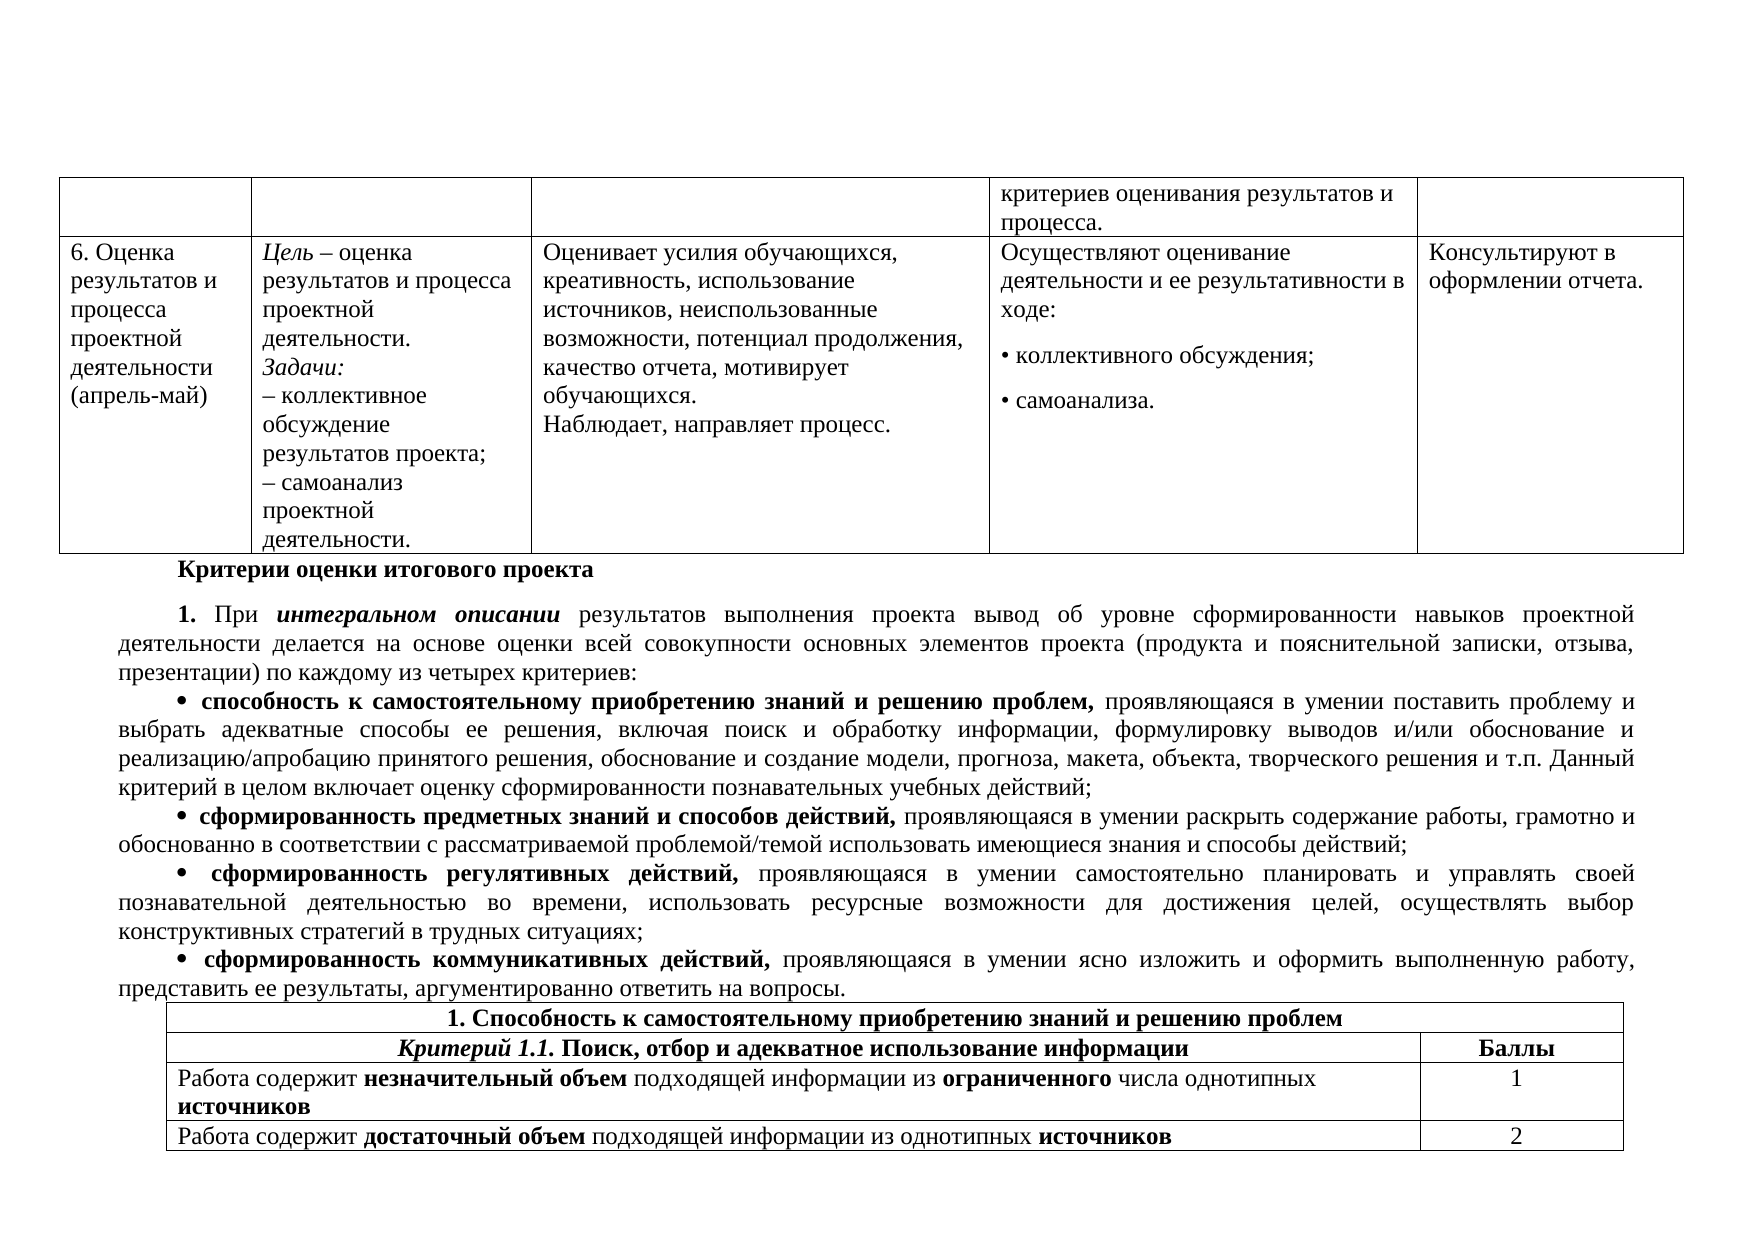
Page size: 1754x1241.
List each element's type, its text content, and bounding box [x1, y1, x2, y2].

table_cell Осуществляют оценивание деятельности и ее результативности в ходе: • коллективного обсуждения; • самоанализа. [990, 237, 1417, 553]
table_cell Баллы [1421, 1033, 1623, 1062]
table_cell 2 [1421, 1121, 1623, 1150]
table_cell 6. Оценка результатов и процесса проектной деятельности (апрель-май) [60, 237, 251, 553]
table_cell Цель – оценка результатов и процесса проектной деятельности. Задачи: – коллективное обсуждение результатов проекта; – самоанализ проектной деятельности. [252, 237, 531, 553]
list способность к самостоятельному приобретению знаний и решению проблем, проявляющаяся в умении поставить проблему и выбрать адекватные способы ее решения, включая поиск и обработку информации, формулировку выводов и/или обоснование и реализацию/апробацию принятого решения, обоснование и создание модели, прогноза, макета, объекта, творческого решения и т.п. Данный критерий в целом включает оценку сформированности познавательных учебных действий; [118, 686, 1636, 801]
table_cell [532, 178, 989, 236]
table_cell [252, 178, 531, 236]
table_cell Критерий 1.1. Поиск, отбор и адекватное использование информации [167, 1033, 1420, 1062]
text Критерии оценки итогового проекта [118, 554, 1636, 583]
list сформированность коммуникативных действий, проявляющаяся в умении ясно изложить и оформить выполненную работу, представить ее результаты, аргументированно ответить на вопросы. [118, 944, 1636, 1002]
table_cell 1 [1421, 1063, 1623, 1120]
table_cell Оценивает усилия обучающихся, креативность, использование источников, неиспользованные возможности, потенциал продолжения, качество отчета, мотивирует обучающихся. Наблюдает, направляет процесс. [532, 237, 989, 553]
table_cell Консультируют в оформлении отчета. [1418, 237, 1683, 553]
list сформированность предметных знаний и способов действий, проявляющаяся в умении раскрыть содержание работы, грамотно и обоснованно в соответствии с рассматриваемой проблемой/темой использовать имеющиеся знания и способы действий; [118, 801, 1636, 858]
table_cell Работа содержит достаточный объем подходящей информации из однотипных источников [167, 1121, 1420, 1150]
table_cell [1418, 178, 1683, 236]
text 1. При интегральном описании результатов выполнения проекта вывод об уровне сформированности навыков проектной деятельности делается на основе оценки всей совокупности основных элементов проекта (продукта и пояснительной записки, отзыва, презентации) по каждому из четырех критериев: [118, 599, 1636, 686]
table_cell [60, 178, 251, 236]
table_cell Работа содержит незначительный объем подходящей информации из ограниченного числа однотипных источников [167, 1063, 1420, 1120]
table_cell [990, 178, 1417, 236]
list сформированность регулятивных действий, проявляющаяся в умении самостоятельно планировать и управлять своей познавательной деятельностью во времени, использовать ресурсные возможности для достижения целей, осуществлять выбор конструктивных стратегий в трудных ситуациях; [118, 858, 1636, 944]
table_header 1. Способность к самостоятельному приобретению знаний и решению проблем [167, 1003, 1623, 1032]
